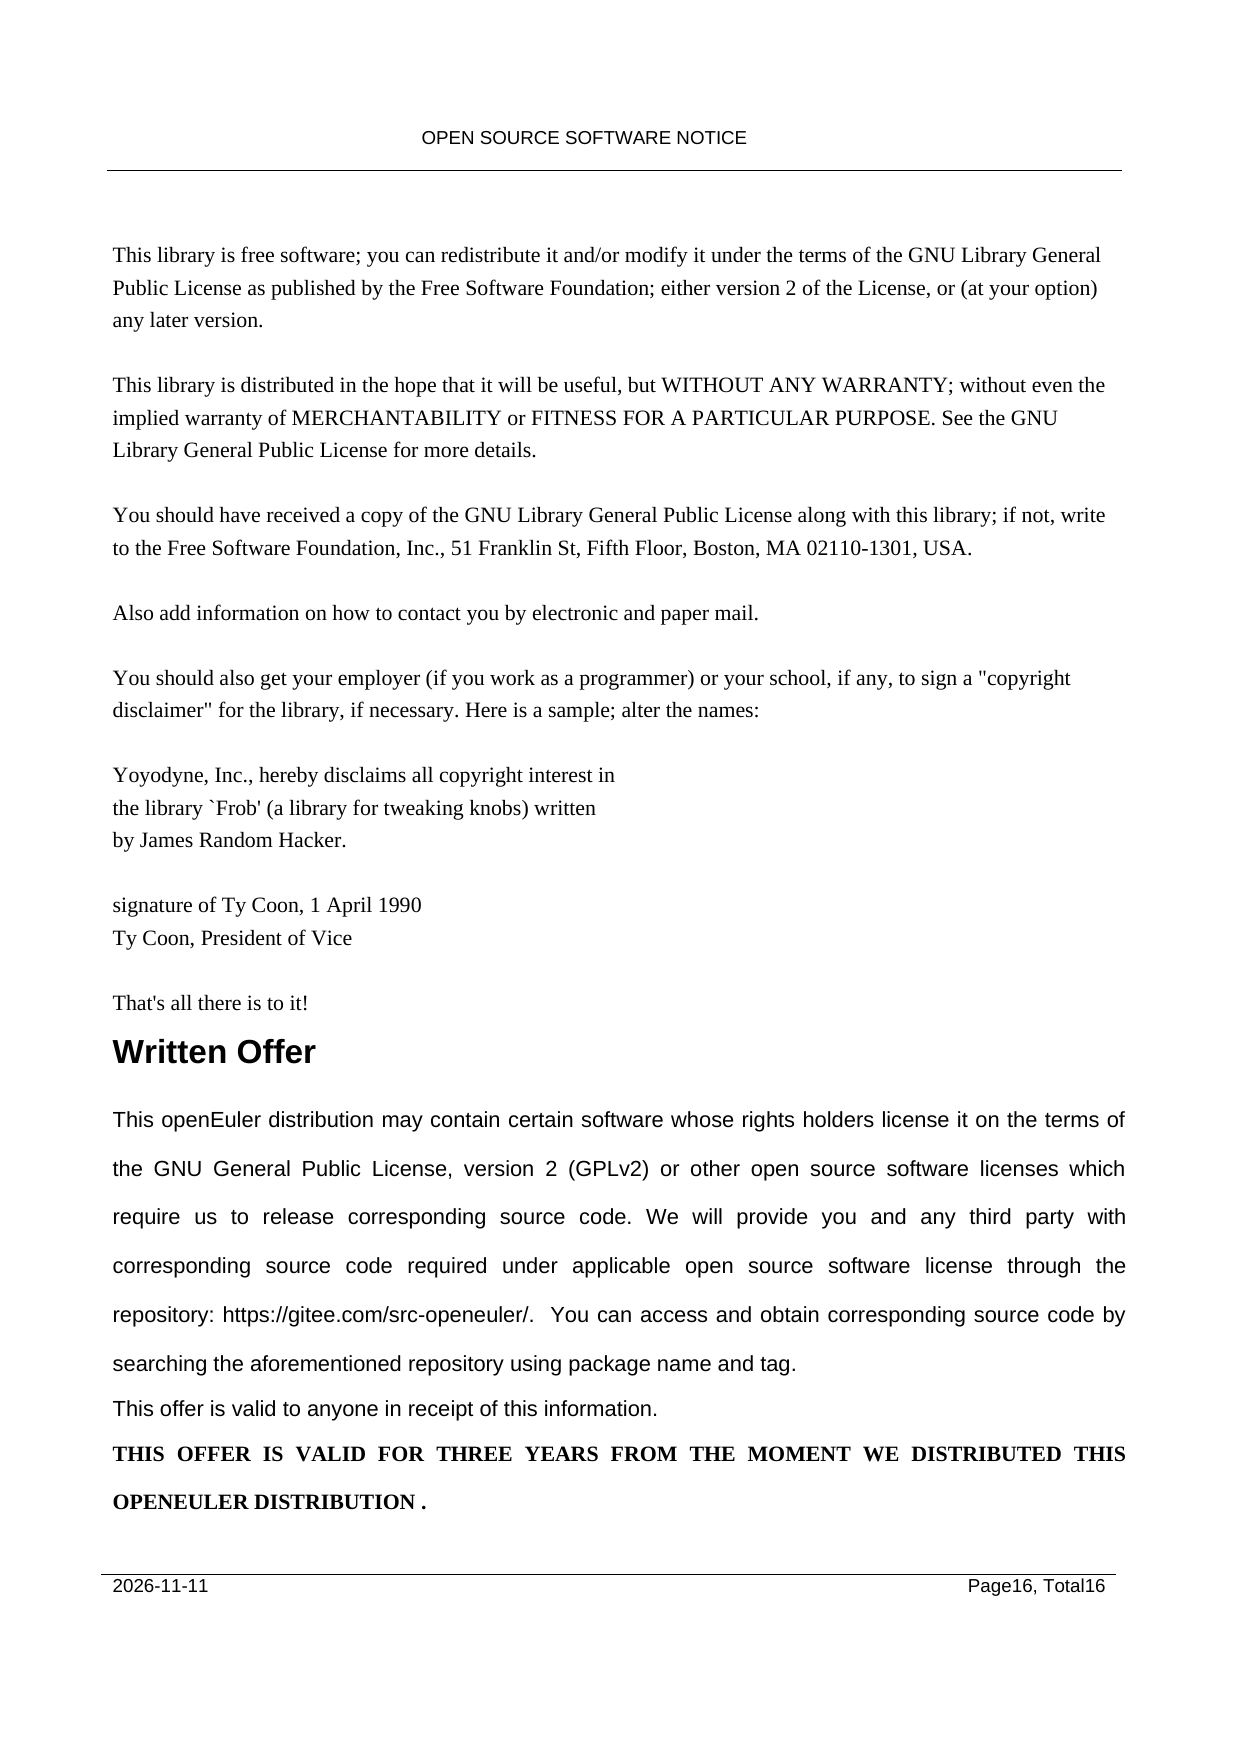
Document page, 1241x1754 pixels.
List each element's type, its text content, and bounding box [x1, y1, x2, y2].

text This offer is valid to anyone in receipt of this information. [112, 1392, 1128, 1424]
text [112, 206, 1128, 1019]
text THIS OFFER IS VALID FOR THREE YEARS FROM THE MOMENT WE DISTRIBUTED THIS OPENEULER DISTRIBUTION . [112, 1437, 1128, 1518]
text This openEuler distribution may contain certain software whose rights holders license it on the terms of the GNU General Public License, version 2 (GPLv2) or other open source software licenses which require us to release corresponding source code. We will provide you and any third party with corresponding source code required under applicable open source software license through the repository: https://gitee.com/src-openeuler/. You can access and obtain corresponding source code by searching the aforementioned repository using package name and tag. [112, 1103, 1128, 1379]
text Written Offer [112, 1019, 1128, 1084]
